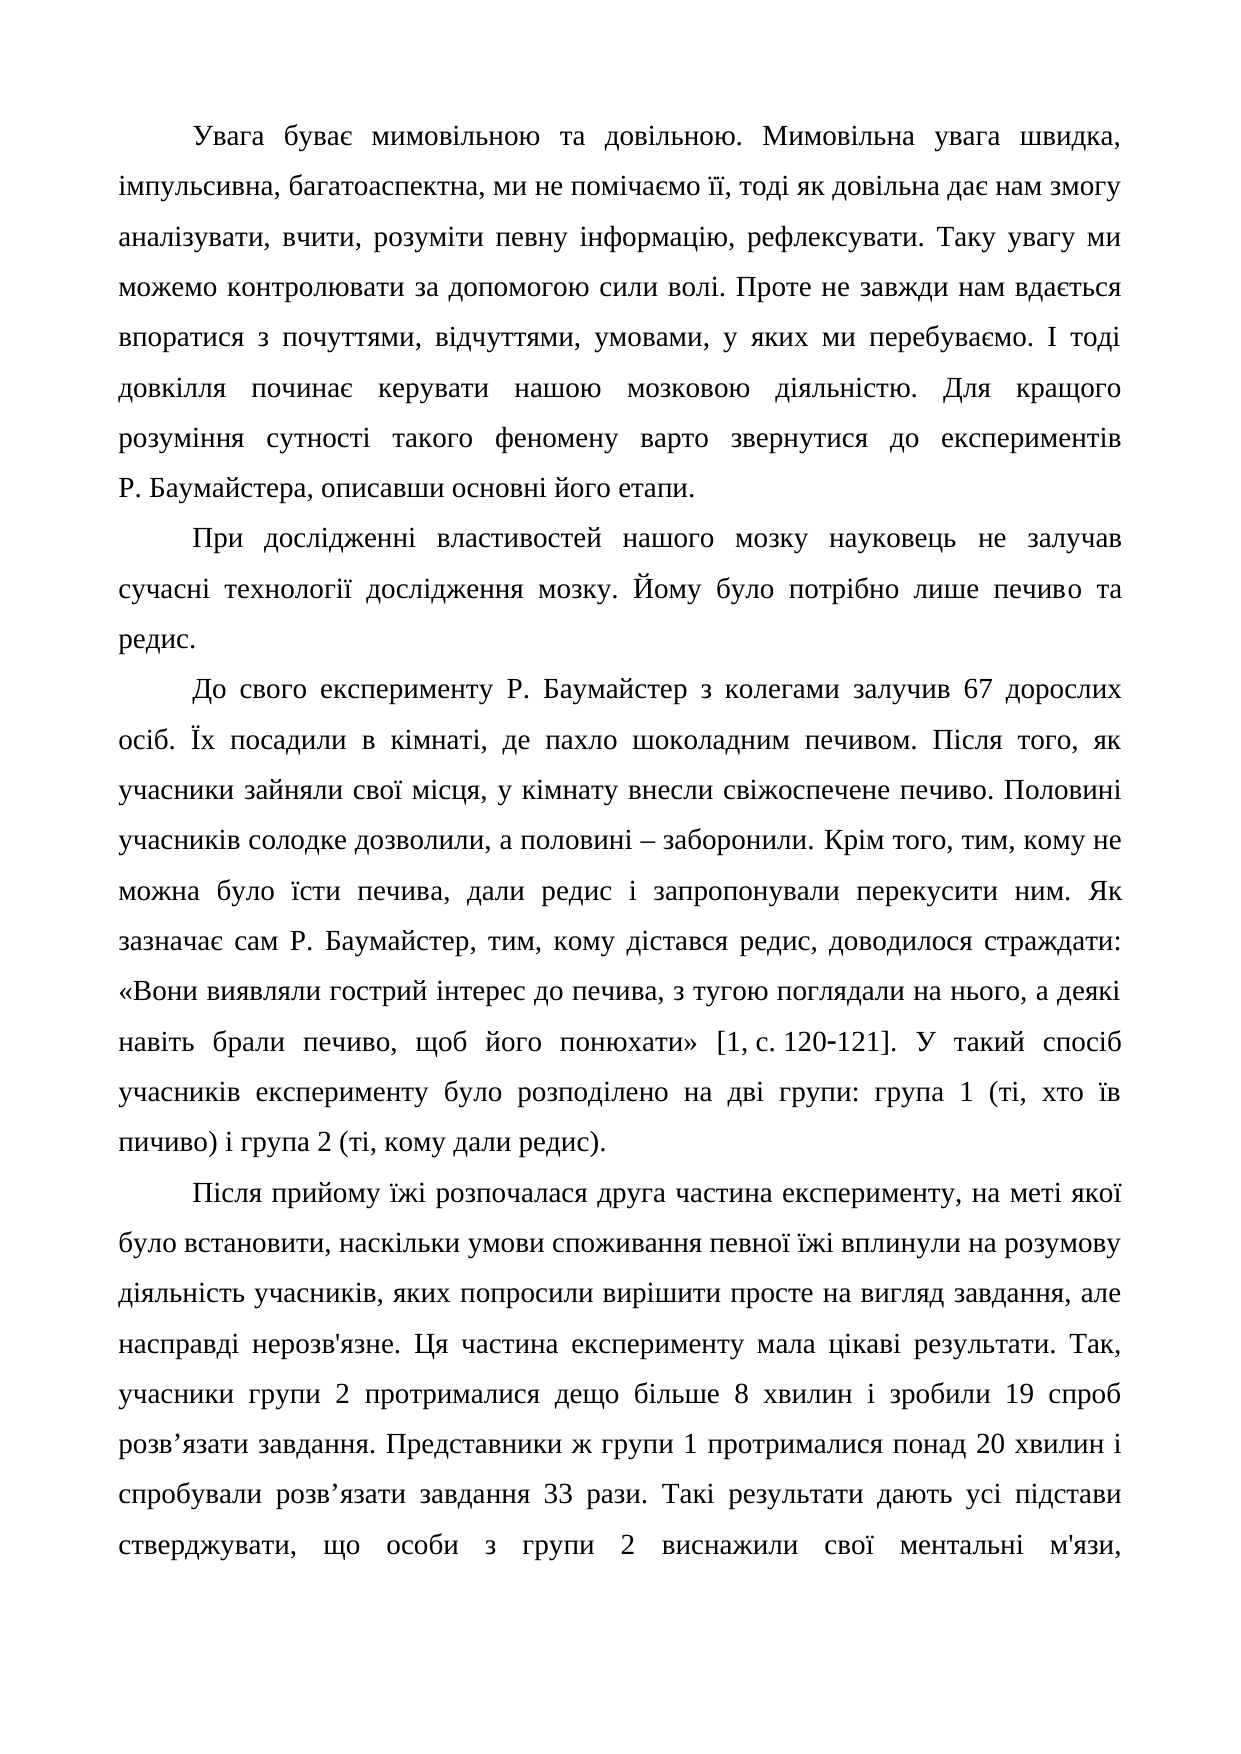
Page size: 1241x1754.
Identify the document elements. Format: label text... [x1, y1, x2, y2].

text При дослідженні властивостей нашого мозку науковець не залучав сучасні технології дослідження мозку. Йому було потрібно лише печиво та редис. [118, 521, 1122, 655]
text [118, 1175, 1122, 1561]
text Увага буває мимовільною та довільною. Мимовільна увага швидка, імпульсивна, багатоаспектна, ми не помічаємо її, тоді як довільна дає нам змогу аналізувати, вчити, розуміти певну інформацію, рефлексувати. Таку увагу ми можемо контролювати за допомогою сили волі. Проте не завжди нам вдається впоратися з почуттями, відчуттями, умовами, у яких ми перебуваємо. І тоді довкілля починає керувати нашою мозковою діяльністю. Для кращого розуміння сутності такого феномену варто звернутися до експериментів Р. Баумайстера, описавши основні його етапи. [118, 118, 1122, 504]
text До свого експерименту Р. Баумайстер з колегами залучив 67 дорослих осіб. Їх посадили в кімнаті, де пахло шоколадним печивом. Після того, як учасники зайняли свої місця, у кімнату внесли свіжоспечене печиво. Половині учасників солодке дозволили, а половині – заборонили. Крім того, тим, кому не можна було їсти печива, дали редис і запропонували перекусити ним. Як зазначає сам Р. Баумайстер, тим, кому дістався редис, доводилося страждати: «Вони виявляли гострий інтерес до печива, з тугою поглядали на нього, а деякі навіть брали печиво, щоб його понюхати» [1, с. 120121]. У такий спосіб учасників експерименту було розподілено на дві групи: група 1 (ті, хто їв пичиво) і група 2 (ті, кому дали редис). [118, 672, 1122, 1158]
